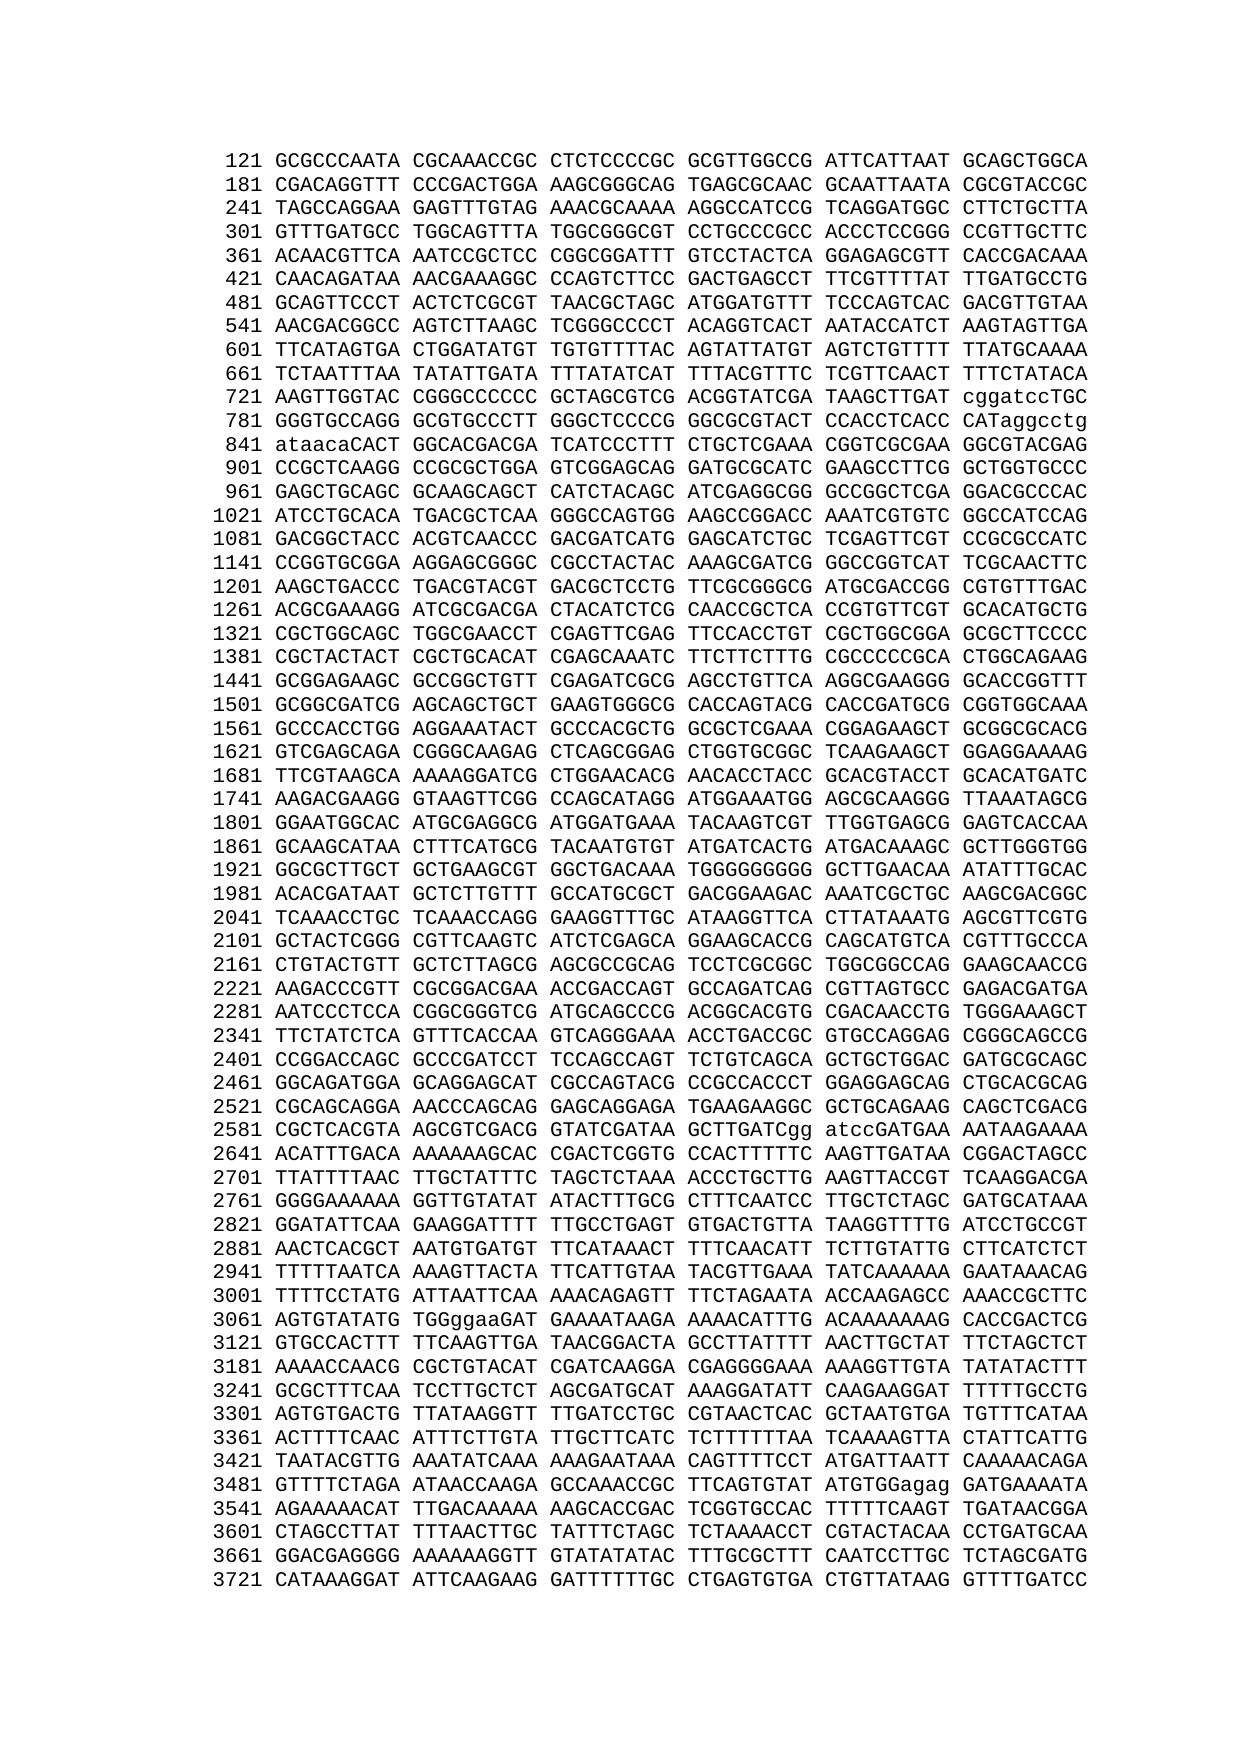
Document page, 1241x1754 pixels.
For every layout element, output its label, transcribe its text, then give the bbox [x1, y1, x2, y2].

text 1621 GTCGAGCAGA CGGGCAAGAG CTCAGCGGAG CTGGTGCGGC TCAAGAAGCT GGAGGAAAAG [150, 741, 1090, 765]
text 2221 AAGACCCGTT CGCGGACGAA ACCGACCAGT GCCAGATCAG CGTTAGTGCC GAGACGATGA [150, 978, 1090, 1001]
text 3241 GCGCTTTCAA TCCTTGCTCT AGCGATGCAT AAAGGATATT CAAGAAGGAT TTTTTGCCTG [150, 1379, 1090, 1403]
text 2461 GGCAGATGGA GCAGGAGCAT CGCCAGTACG CCGCCACCCT GGAGGAGCAG CTGCACGCAG [150, 1072, 1090, 1096]
text 3121 GTGCCACTTT TTCAAGTTGA TAACGGACTA GCCTTATTTT AACTTGCTAT TTCTAGCTCT [150, 1332, 1090, 1356]
text 661 TCTAATTTAA TATATTGATA TTTATATCAT TTTACGTTTC TCGTTCAACT TTTCTATACA [150, 363, 1090, 386]
text 901 CCGCTCAAGG CCGCGCTGGA GTCGGAGCAG GATGCGCATC GAAGCCTTCG GCTGGTGCCC [150, 457, 1090, 481]
text 2701 TTATTTTAAC TTGCTATTTC TAGCTCTAAA ACCCTGCTTG AAGTTACCGT TCAAGGACGA [150, 1167, 1090, 1190]
text 1861 GCAAGCATAA CTTTCATGCG TACAATGTGT ATGATCACTG ATGACAAAGC GCTTGGGTGG [150, 836, 1090, 859]
text 1801 GGAATGGCAC ATGCGAGGCG ATGGATGAAA TACAAGTCGT TTGGTGAGCG GAGTCACCAA [150, 812, 1090, 836]
text 3421 TAATACGTTG AAATATCAAA AAAGAATAAA CAGTTTTCCT ATGATTAATT CAAAAACAGA [150, 1451, 1090, 1474]
text 2581 CGCTCACGTA AGCGTCGACG GTATCGATAA GCTTGATCgg atccGATGAA AATAAGAAAA [150, 1119, 1090, 1143]
text 1501 GCGGCGATCG AGCAGCTGCT GAAGTGGGCG CACCAGTACG CACCGATGCG CGGTGGCAAA [150, 694, 1090, 717]
text 3541 AGAAAAACAT TTGACAAAAA AAGCACCGAC TCGGTGCCAC TTTTTCAAGT TGATAACGGA [150, 1498, 1090, 1521]
text 2101 GCTACTCGGG CGTTCAAGTC ATCTCGAGCA GGAAGCACCG CAGCATGTCA CGTTTGCCCA [150, 930, 1090, 954]
text 1141 CCGGTGCGGA AGGAGCGGGC CGCCTACTAC AAAGCGATCG GGCCGGTCAT TCGCAACTTC [150, 552, 1090, 576]
text 1921 GGCGCTTGCT GCTGAAGCGT GGCTGACAAA TGGGGGGGGG GCTTGAACAA ATATTTGCAC [150, 859, 1090, 883]
text 2641 ACATTTGACA AAAAAAGCAC CGACTCGGTG CCACTTTTTC AAGTTGATAA CGGACTAGCC [150, 1143, 1090, 1167]
text 841 ataacaCACT GGCACGACGA TCATCCCTTT CTGCTCGAAA CGGTCGCGAA GGCGTACGAG [150, 434, 1090, 457]
text 3721 CATAAAGGAT ATTCAAGAAG GATTTTTTGC CTGAGTGTGA CTGTTATAAG GTTTTGATCC [150, 1569, 1090, 1592]
text 3361 ACTTTTCAAC ATTTCTTGTA TTGCTTCATC TCTTTTTTAA TCAAAAGTTA CTATTCATTG [150, 1427, 1090, 1451]
text 1681 TTCGTAAGCA AAAAGGATCG CTGGAACACG AACACCTACC GCACGTACCT GCACATGATC [150, 765, 1090, 788]
text 181 CGACAGGTTT CCCGACTGGA AAGCGGGCAG TGAGCGCAAC GCAATTAATA CGCGTACCGC [150, 174, 1090, 197]
text 2881 AACTCACGCT AATGTGATGT TTCATAAACT TTTCAACATT TCTTGTATTG CTTCATCTCT [150, 1238, 1090, 1261]
text 2341 TTCTATCTCA GTTTCACCAA GTCAGGGAAA ACCTGACCGC GTGCCAGGAG CGGGCAGCCG [150, 1025, 1090, 1048]
text 2521 CGCAGCAGGA AACCCAGCAG GAGCAGGAGA TGAAGAAGGC GCTGCAGAAG CAGCTCGACG [150, 1096, 1090, 1119]
text 241 TAGCCAGGAA GAGTTTGTAG AAACGCAAAA AGGCCATCCG TCAGGATGGC CTTCTGCTTA [150, 197, 1090, 221]
text 2281 AATCCCTCCA CGGCGGGTCG ATGCAGCCCG ACGGCACGTG CGACAACCTG TGGGAAAGCT [150, 1001, 1090, 1025]
text 3181 AAAACCAACG CGCTGTACAT CGATCAAGGA CGAGGGGAAA AAAGGTTGTA TATATACTTT [150, 1356, 1090, 1379]
text 781 GGGTGCCAGG GCGTGCCCTT GGGCTCCCCG GGCGCGTACT CCACCTCACC CATaggcctg [150, 410, 1090, 434]
text 1201 AAGCTGACCC TGACGTACGT GACGCTCCTG TTCGCGGGCG ATGCGACCGG CGTGTTTGAC [150, 576, 1090, 599]
text 1261 ACGCGAAAGG ATCGCGACGA CTACATCTCG CAACCGCTCA CCGTGTTCGT GCACATGCTG [150, 599, 1090, 623]
text 2161 CTGTACTGTT GCTCTTAGCG AGCGCCGCAG TCCTCGCGGC TGGCGGCCAG GAAGCAACCG [150, 954, 1090, 978]
text 1381 CGCTACTACT CGCTGCACAT CGAGCAAATC TTCTTCTTTG CGCCCCCGCA CTGGCAGAAG [150, 647, 1090, 670]
text 1081 GACGGCTACC ACGTCAACCC GACGATCATG GAGCATCTGC TCGAGTTCGT CCGCGCCATC [150, 528, 1090, 552]
text 121 GCGCCCAATA CGCAAACCGC CTCTCCCCGC GCGTTGGCCG ATTCATTAAT GCAGCTGGCA [150, 150, 1090, 174]
text 601 TTCATAGTGA CTGGATATGT TGTGTTTTAC AGTATTATGT AGTCTGTTTT TTATGCAAAA [150, 339, 1090, 363]
text 1441 GCGGAGAAGC GCCGGCTGTT CGAGATCGCG AGCCTGTTCA AGGCGAAGGG GCACCGGTTT [150, 670, 1090, 694]
text 1561 GCCCACCTGG AGGAAATACT GCCCACGCTG GCGCTCGAAA CGGAGAAGCT GCGGCGCACG [150, 717, 1090, 741]
text 3661 GGACGAGGGG AAAAAAGGTT GTATATATAC TTTGCGCTTT CAATCCTTGC TCTAGCGATG [150, 1545, 1090, 1569]
text 1981 ACACGATAAT GCTCTTGTTT GCCATGCGCT GACGGAAGAC AAATCGCTGC AAGCGACGGC [150, 883, 1090, 907]
text 1741 AAGACGAAGG GTAAGTTCGG CCAGCATAGG ATGGAAATGG AGCGCAAGGG TTAAATAGCG [150, 788, 1090, 812]
text 3061 AGTGTATATG TGGggaaGAT GAAAATAAGA AAAACATTTG ACAAAAAAAG CACCGACTCG [150, 1309, 1090, 1332]
text 2041 TCAAACCTGC TCAAACCAGG GAAGGTTTGC ATAAGGTTCA CTTATAAATG AGCGTTCGTG [150, 907, 1090, 930]
text 301 GTTTGATGCC TGGCAGTTTA TGGCGGGCGT CCTGCCCGCC ACCCTCCGGG CCGTTGCTTC [150, 221, 1090, 244]
text 1321 CGCTGGCAGC TGGCGAACCT CGAGTTCGAG TTCCACCTGT CGCTGGCGGA GCGCTTCCCC [150, 623, 1090, 647]
text 3601 CTAGCCTTAT TTTAACTTGC TATTTCTAGC TCTAAAACCT CGTACTACAA CCTGATGCAA [150, 1521, 1090, 1545]
text 541 AACGACGGCC AGTCTTAAGC TCGGGCCCCT ACAGGTCACT AATACCATCT AAGTAGTTGA [150, 316, 1090, 339]
text 481 GCAGTTCCCT ACTCTCGCGT TAACGCTAGC ATGGATGTTT TCCCAGTCAC GACGTTGTAA [150, 292, 1090, 316]
text 3001 TTTTCCTATG ATTAATTCAA AAACAGAGTT TTCTAGAATA ACCAAGAGCC AAACCGCTTC [150, 1285, 1090, 1309]
text 2821 GGATATTCAA GAAGGATTTT TTGCCTGAGT GTGACTGTTA TAAGGTTTTG ATCCTGCCGT [150, 1214, 1090, 1238]
text 2401 CCGGACCAGC GCCCGATCCT TCCAGCCAGT TCTGTCAGCA GCTGCTGGAC GATGCGCAGC [150, 1048, 1090, 1072]
text 2761 GGGGAAAAAA GGTTGTATAT ATACTTTGCG CTTTCAATCC TTGCTCTAGC GATGCATAAA [150, 1190, 1090, 1214]
text 1021 ATCCTGCACA TGACGCTCAA GGGCCAGTGG AAGCCGGACC AAATCGTGTC GGCCATCCAG [150, 505, 1090, 528]
text 2941 TTTTTAATCA AAAGTTACTA TTCATTGTAA TACGTTGAAA TATCAAAAAA GAATAAACAG [150, 1261, 1090, 1285]
text 3301 AGTGTGACTG TTATAAGGTT TTGATCCTGC CGTAACTCAC GCTAATGTGA TGTTTCATAA [150, 1403, 1090, 1427]
text 721 AAGTTGGTAC CGGGCCCCCC GCTAGCGTCG ACGGTATCGA TAAGCTTGAT cggatccTGC [150, 386, 1090, 410]
text 361 ACAACGTTCA AATCCGCTCC CGGCGGATTT GTCCTACTCA GGAGAGCGTT CACCGACAAA [150, 244, 1090, 268]
text 961 GAGCTGCAGC GCAAGCAGCT CATCTACAGC ATCGAGGCGG GCCGGCTCGA GGACGCCCAC [150, 481, 1090, 505]
text 421 CAACAGATAA AACGAAAGGC CCAGTCTTCC GACTGAGCCT TTCGTTTTAT TTGATGCCTG [150, 268, 1090, 292]
text 3481 GTTTTCTAGA ATAACCAAGA GCCAAACCGC TTCAGTGTAT ATGTGGagag GATGAAAATA [150, 1474, 1090, 1498]
